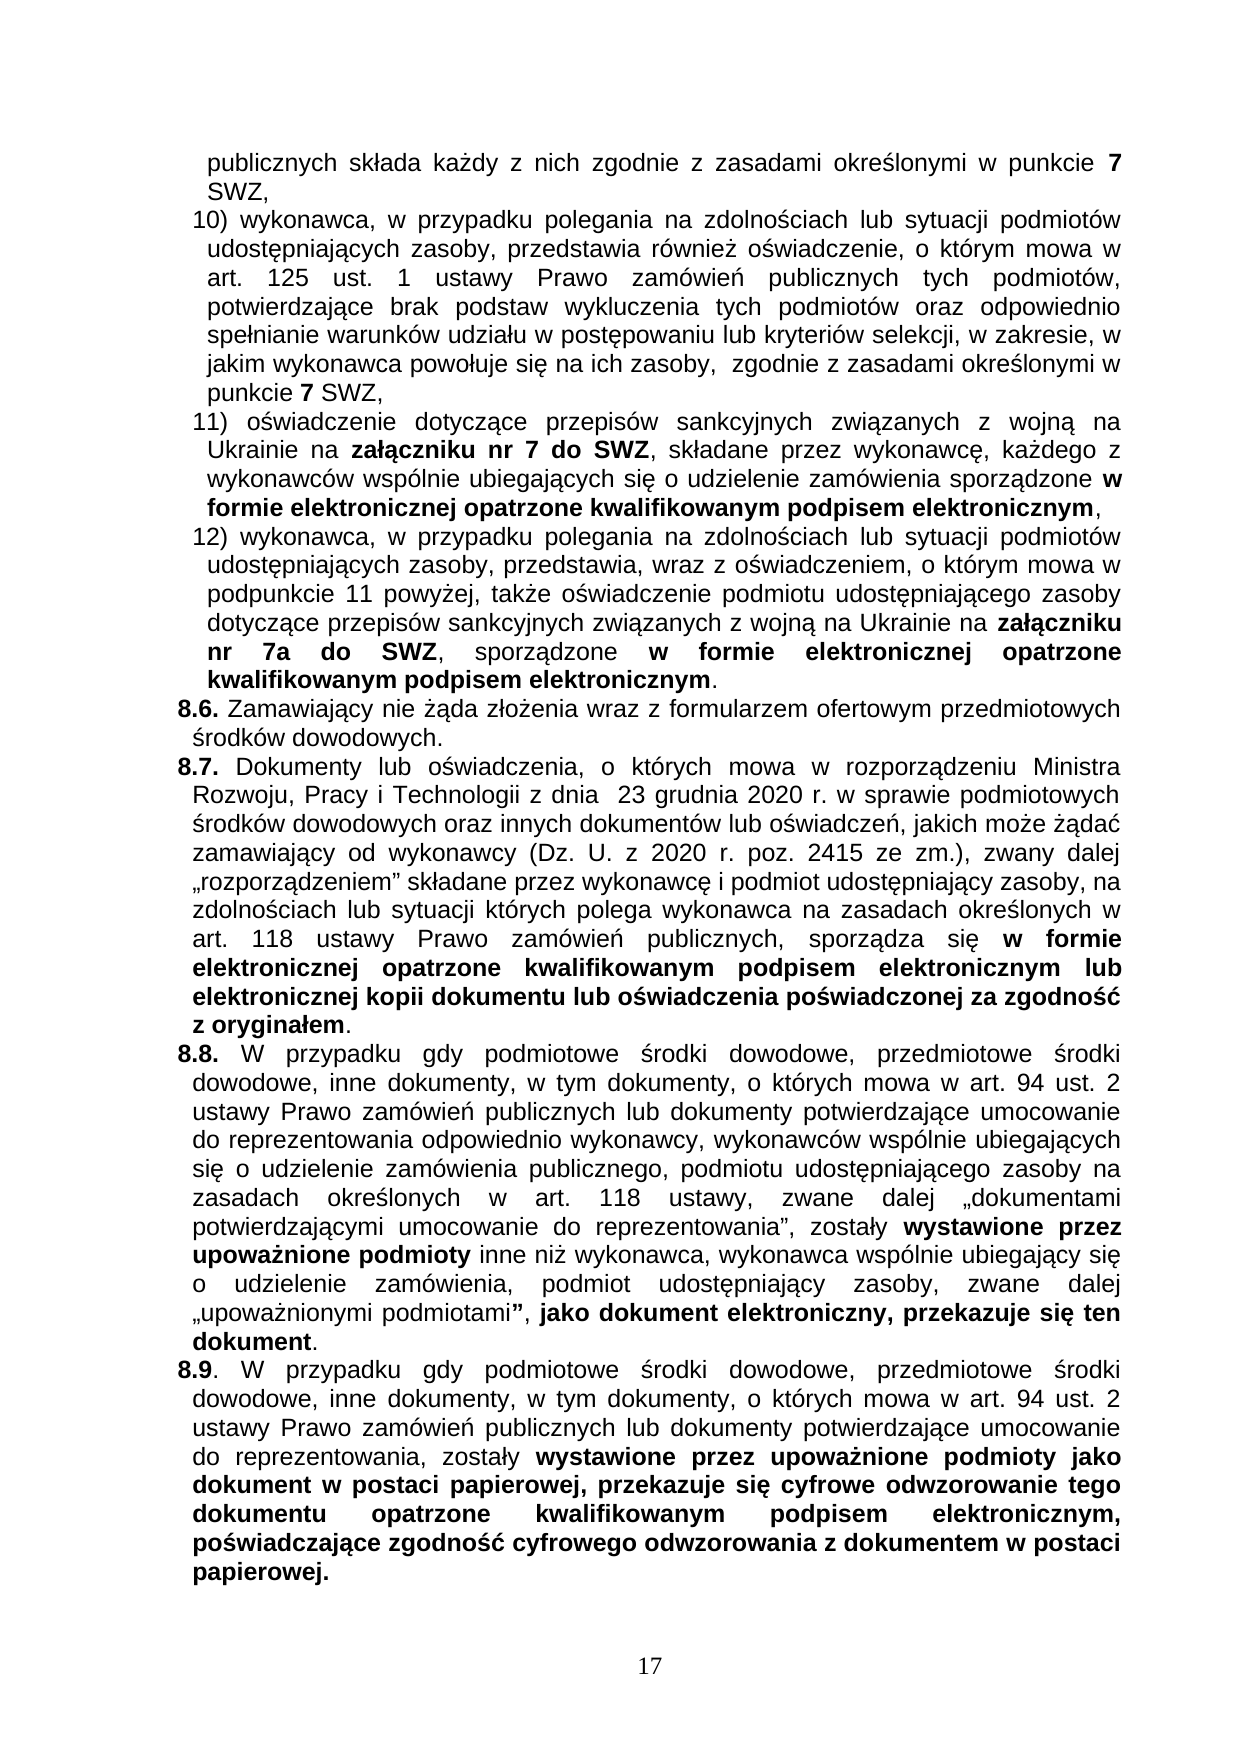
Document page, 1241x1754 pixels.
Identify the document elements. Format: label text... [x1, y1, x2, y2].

text 8.8. W przypadku gdy podmiotowe środki dowodowe, przedmiotowe środki dowodowe, inne dokumenty, w tym dokumenty, o których mowa w art. 94 ust. 2 ustawy Prawo zamówień publicznych lub dokumenty potwierdzające umocowanie do reprezentowania odpowiednio wykonawcy, wykonawców wspólnie ubiegających się o udzielenie zamówienia publicznego, podmiotu udostępniającego zasoby na zasadach określonych w art. 118 ustawy, zwane dalej „dokumentami potwierdzającymi umocowanie do reprezentowania”, zostały wystawione przez upoważnione podmioty inne niż wykonawca, wykonawca wspólnie ubiegający się o udzielenie zamówienia, podmiot udostępniający zasoby, zwane dalej „upoważnionymi podmiotami”, jako dokument elektroniczny, przekazuje się ten dokument. [177, 1039, 1122, 1355]
text 8.6. Zamawiający nie żąda złożenia wraz z formularzem ofertowym przedmiotowych środków dowodowych. [177, 694, 1122, 751]
text 10) wykonawca, w przypadku polegania na zdolnościach lub sytuacji podmiotów udostępniających zasoby, przedstawia również oświadczenie, o którym mowa w art. 125 ust. 1 ustawy Prawo zamówień publicznych tych podmiotów, potwierdzające brak podstaw wykluczenia tych podmiotów oraz odpowiednio spełnianie warunków udziału w postępowaniu lub kryteriów selekcji, w zakresie, w jakim wykonawca powołuje się na ich zasoby, zgodnie z zasadami określonymi w punkcie 7 SWZ, [192, 205, 1122, 406]
text 8.9. W przypadku gdy podmiotowe środki dowodowe, przedmiotowe środki dowodowe, inne dokumenty, w tym dokumenty, o których mowa w art. 94 ust. 2 ustawy Prawo zamówień publicznych lub dokumenty potwierdzające umocowanie do reprezentowania, zostały wystawione przez upoważnione podmioty jako dokument w postaci papierowej, przekazuje się cyfrowe odwzorowanie tego dokumentu opatrzone kwalifikowanym podpisem elektronicznym, poświadczające zgodność cyfrowego odwzorowania z dokumentem w postaci papierowej. [177, 1355, 1122, 1585]
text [192, 148, 1122, 205]
text 11) oświadczenie dotyczące przepisów sankcyjnych związanych z wojną na Ukrainie na załączniku nr 7 do SWZ, składane przez wykonawcę, każdego z wykonawców wspólnie ubiegających się o udzielenie zamówienia sporządzone w formie elektronicznej opatrzone kwalifikowanym podpisem elektronicznym, [192, 406, 1122, 521]
text 8.7. Dokumenty lub oświadczenia, o których mowa w rozporządzeniu Ministra Rozwoju, Pracy i Technologii z dnia 23 grudnia 2020 r. w sprawie podmiotowych środków dowodowych oraz innych dokumentów lub oświadczeń, jakich może żądać zamawiający od wykonawcy (Dz. U. z 2020 r. poz. 2415 ze zm.), zwany dalej „rozporządzeniem” składane przez wykonawcę i podmiot udostępniający zasoby, na zdolnościach lub sytuacji których polega wykonawca na zasadach określonych w art. 118 ustawy Prawo zamówień publicznych, sporządza się w formie elektronicznej opatrzone kwalifikowanym podpisem elektronicznym lub elektronicznej kopii dokumentu lub oświadczenia poświadczonej za zgodność z oryginałem. [177, 751, 1122, 1039]
text 12) wykonawca, w przypadku polegania na zdolnościach lub sytuacji podmiotów udostępniających zasoby, przedstawia, wraz z oświadczeniem, o którym mowa w podpunkcie 11 powyżej, także oświadczenie podmiotu udostępniającego zasoby dotyczące przepisów sankcyjnych związanych z wojną na Ukrainie na załączniku nr 7a do SWZ, sporządzone w formie elektronicznej opatrzone kwalifikowanym podpisem elektronicznym. [192, 521, 1122, 694]
